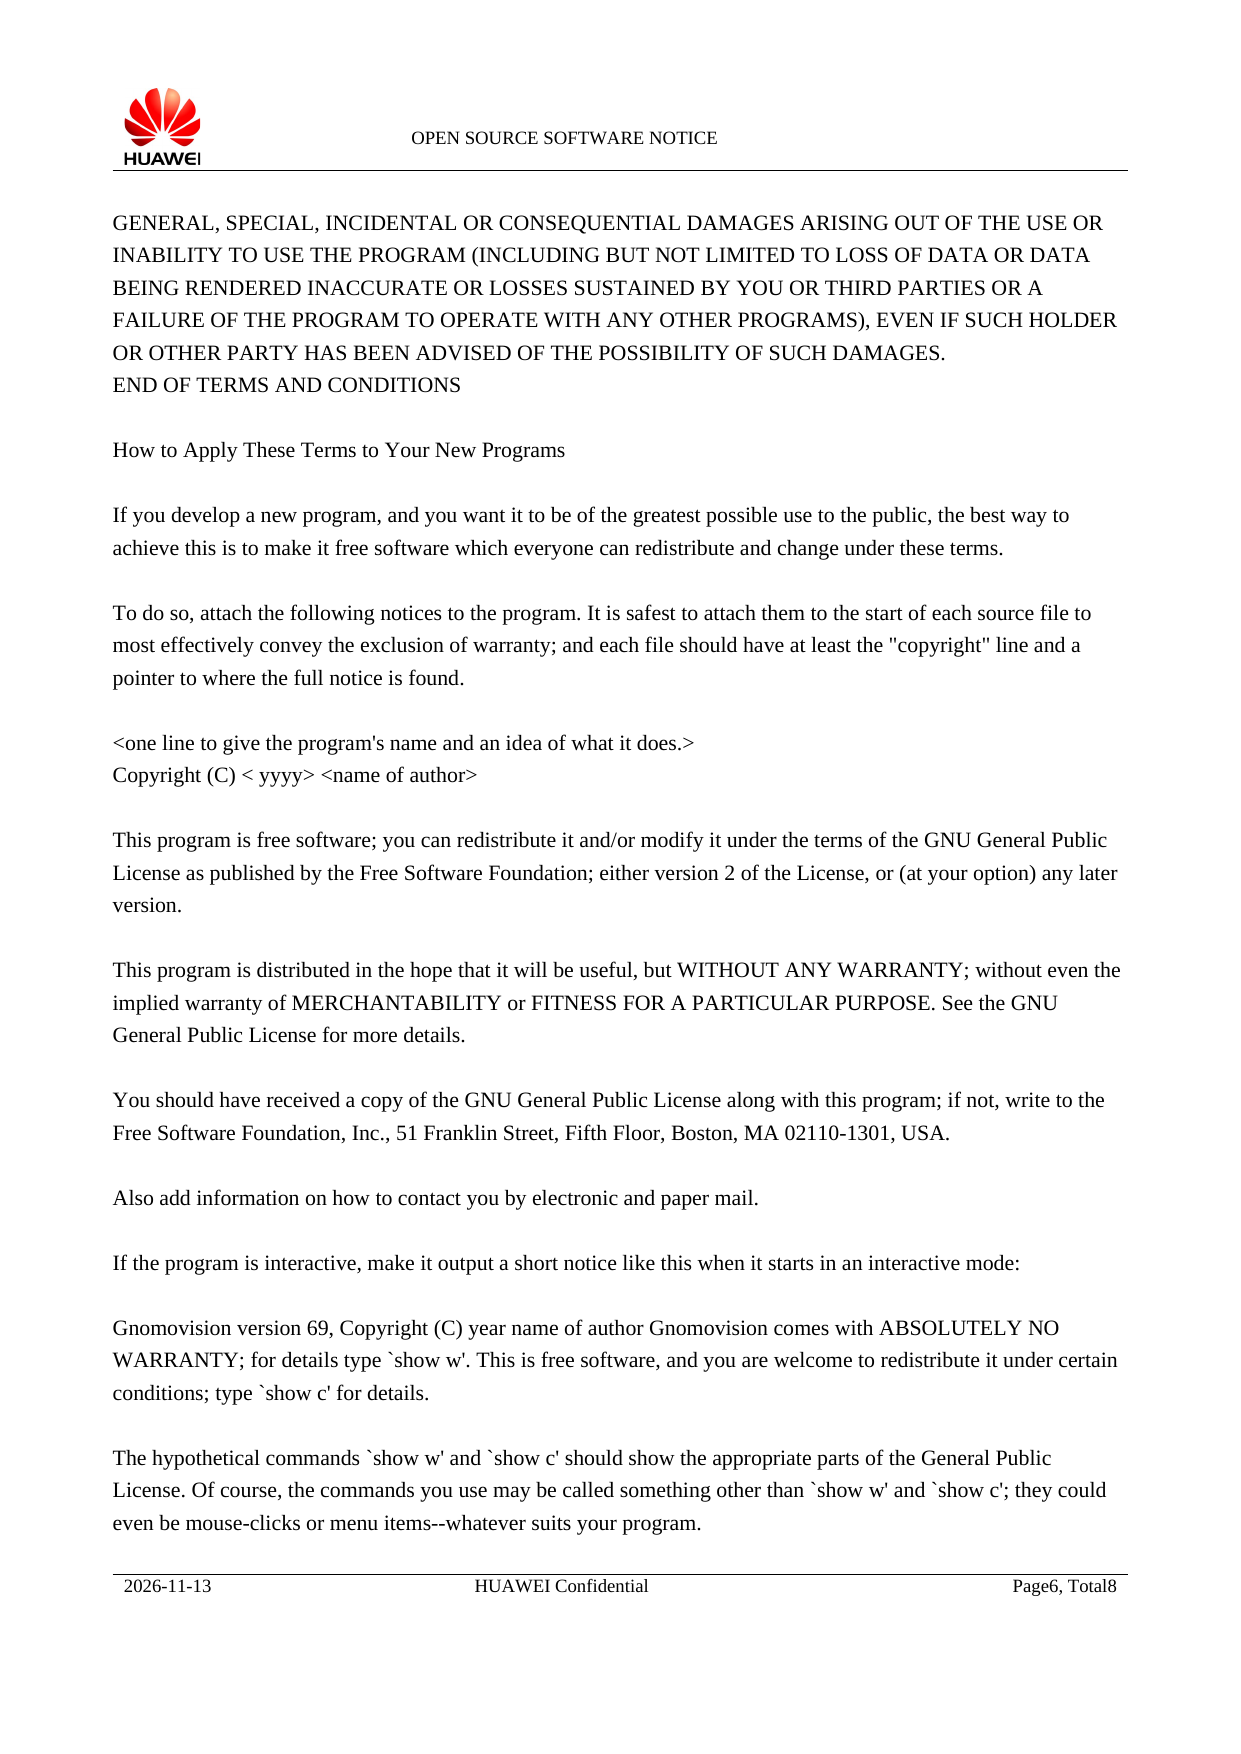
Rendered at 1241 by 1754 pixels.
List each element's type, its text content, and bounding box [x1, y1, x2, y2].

picture [124, 88, 201, 165]
text This program is free software; you can redistribute it and/or modify it under the terms of the GNU General Public License as published by the Free Software Foundation; either version 2 of the License, or (at your option) any later version. [112, 824, 1128, 921]
text To do so, attach the following notices to the program. It is safest to attach them to the start of each source file to most effectively convey the exclusion of warranty; and each file should have at least the "copyright" line and a pointer to where the full notice is found. [112, 596, 1128, 694]
text Gnomovision version 69, Copyright (C) year name of author Gnomovision comes with ABSOLUTELY NO WARRANTY; for details type `show w'. This is free software, and you are welcome to redistribute it under certain conditions; type `show c' for details. [112, 1311, 1128, 1409]
text Copyright (C) < yyyy> <name of author> [112, 759, 1128, 791]
text The hypothetical commands `show w' and `show c' should show the appropriate parts of the General Public License. Of course, the commands you use may be called something other than `show w' and `show c'; they could even be mouse-clicks or menu items--whatever suits your program. [112, 1441, 1128, 1539]
text If the program is interactive, make it output a short notice like this when it starts in an interactive mode: [112, 1246, 1128, 1279]
text Also add information on how to contact you by electronic and paper mail. [112, 1181, 1128, 1214]
text You should have received a copy of the GNU General Public License along with this program; if not, write to the Free Software Foundation, Inc., 51 Franklin Street, Fifth Floor, Boston, MA 02110-1301, USA. [112, 1084, 1128, 1149]
text This program is distributed in the hope that it will be useful, but WITHOUT ANY WARRANTY; without even the implied warranty of MERCHANTABILITY or FITNESS FOR A PARTICULAR PURPOSE. See the GNU General Public License for more details. [112, 954, 1128, 1051]
text END OF TERMS AND CONDITIONS [112, 369, 1128, 401]
text How to Apply These Terms to Your New Programs [112, 434, 1128, 466]
text <one line to give the program's name and an idea of what it does.> [112, 726, 1128, 759]
text If you develop a new program, and you want it to be of the greatest possible use to the public, the best way to achieve this is to make it free software which everyone can redistribute and change under these terms. [112, 499, 1128, 564]
